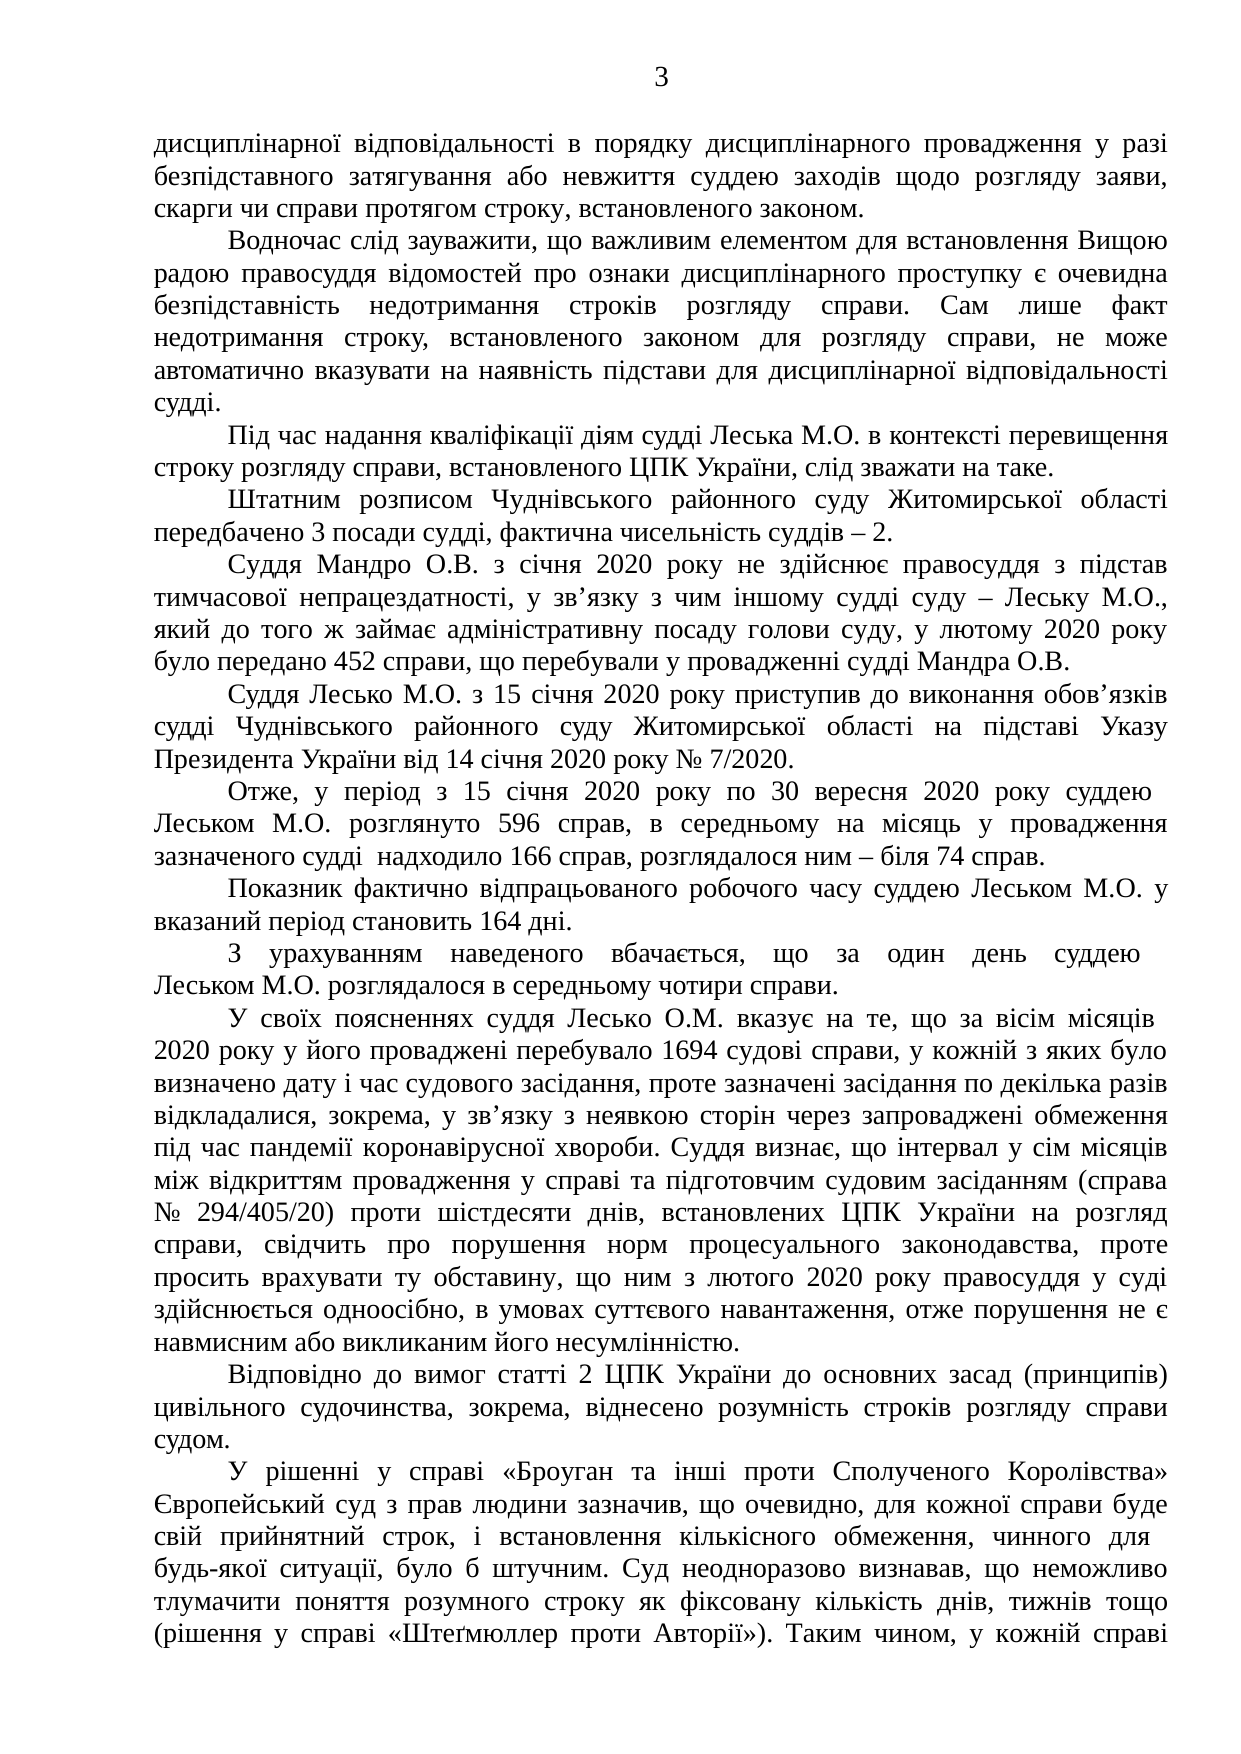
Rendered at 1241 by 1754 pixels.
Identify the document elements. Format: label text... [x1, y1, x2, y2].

text Відповідно до вимог статті 2 ЦПК України до основних засад (принципів) цивільного судочинства, зокрема, віднесено розумність строків розгляду справи судом. [153, 1357, 1169, 1454]
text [153, 126, 1169, 223]
text З урахуванням наведеного вбачається, що за один день суддею Леськом М.О. розглядалося в середньому чотири справи. [153, 936, 1169, 1001]
text Суддя Лесько М.О. з 15 січня 2020 року приступив до виконання обов’язків судді Чуднівського районного суду Житомирської області на підставі Указу Президента України від 14 січня 2020 року № 7/2020. [153, 677, 1169, 774]
text Отже, у період з 15 січня 2020 року по 30 вересня 2020 року суддею Леськом М.О. розглянуто 596 справ, в середньому на місяць у провадження зазначеного судді надходило 166 справ, розглядалося ним – біля 74 справ. [153, 774, 1169, 871]
text Показник фактично відпрацьованого робочого часу суддею Леськом М.О. у вказаний період становить 164 дні. [153, 871, 1169, 936]
text У своїх поясненнях суддя Лесько О.М. вказує на те, що за вісім місяців 2020 року у його проваджені перебувало 1694 судові справи, у кожній з яких було визначено дату і час судового засідання, проте зазначені засідання по декілька разів відкладалися, зокрема, у зв’язку з неявкою сторін через запроваджені обмеження під час пандемії коронавірусної хвороби. Суддя визнає, що інтервал у сім місяців між відкриттям провадження у справі та підготовчим судовим засіданням (справа № 294/405/20) проти шістдесяти днів, встановлених ЦПК України на розгляд справи, свідчить про порушення норм процесуального законодавства, проте просить врахувати ту обставину, що ним з лютого 2020 року правосуддя у суді здійснюється одноосібно, в умовах суттєвого навантаження, отже порушення не є навмисним або викликаним його несумлінністю. [153, 1001, 1169, 1357]
text Під час надання кваліфікації діям судді Леська М.О. в контексті перевищення строку розгляду справи, встановленого ЦПК України, слід зважати на таке. [153, 418, 1169, 482]
text Штатним розписом Чуднівського районного суду Житомирської області передбачено 3 посади судді, фактична чисельність суддів – 2. [153, 482, 1169, 547]
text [153, 1454, 1169, 1649]
text Водночас слід зауважити, що важливим елементом для встановлення Вищою радою правосуддя відомостей про ознаки дисциплінарного проступку є очевидна безпідставність недотримання строків розгляду справи. Сам лише факт недотримання строку, встановленого законом для розгляду справи, не може автоматично вказувати на наявність підстави для дисциплінарної відповідальності судді. [153, 223, 1169, 418]
text Суддя Мандро О.В. з січня 2020 року не здійснює правосуддя з підстав тимчасової непрацездатності, у зв’язку з чим іншому судді суду – Леську М.О., який до того ж займає адміністративну посаду голови суду, у лютому 2020 року було передано 452 справи, що перебували у провадженні судді Мандра О.В. [153, 547, 1169, 677]
